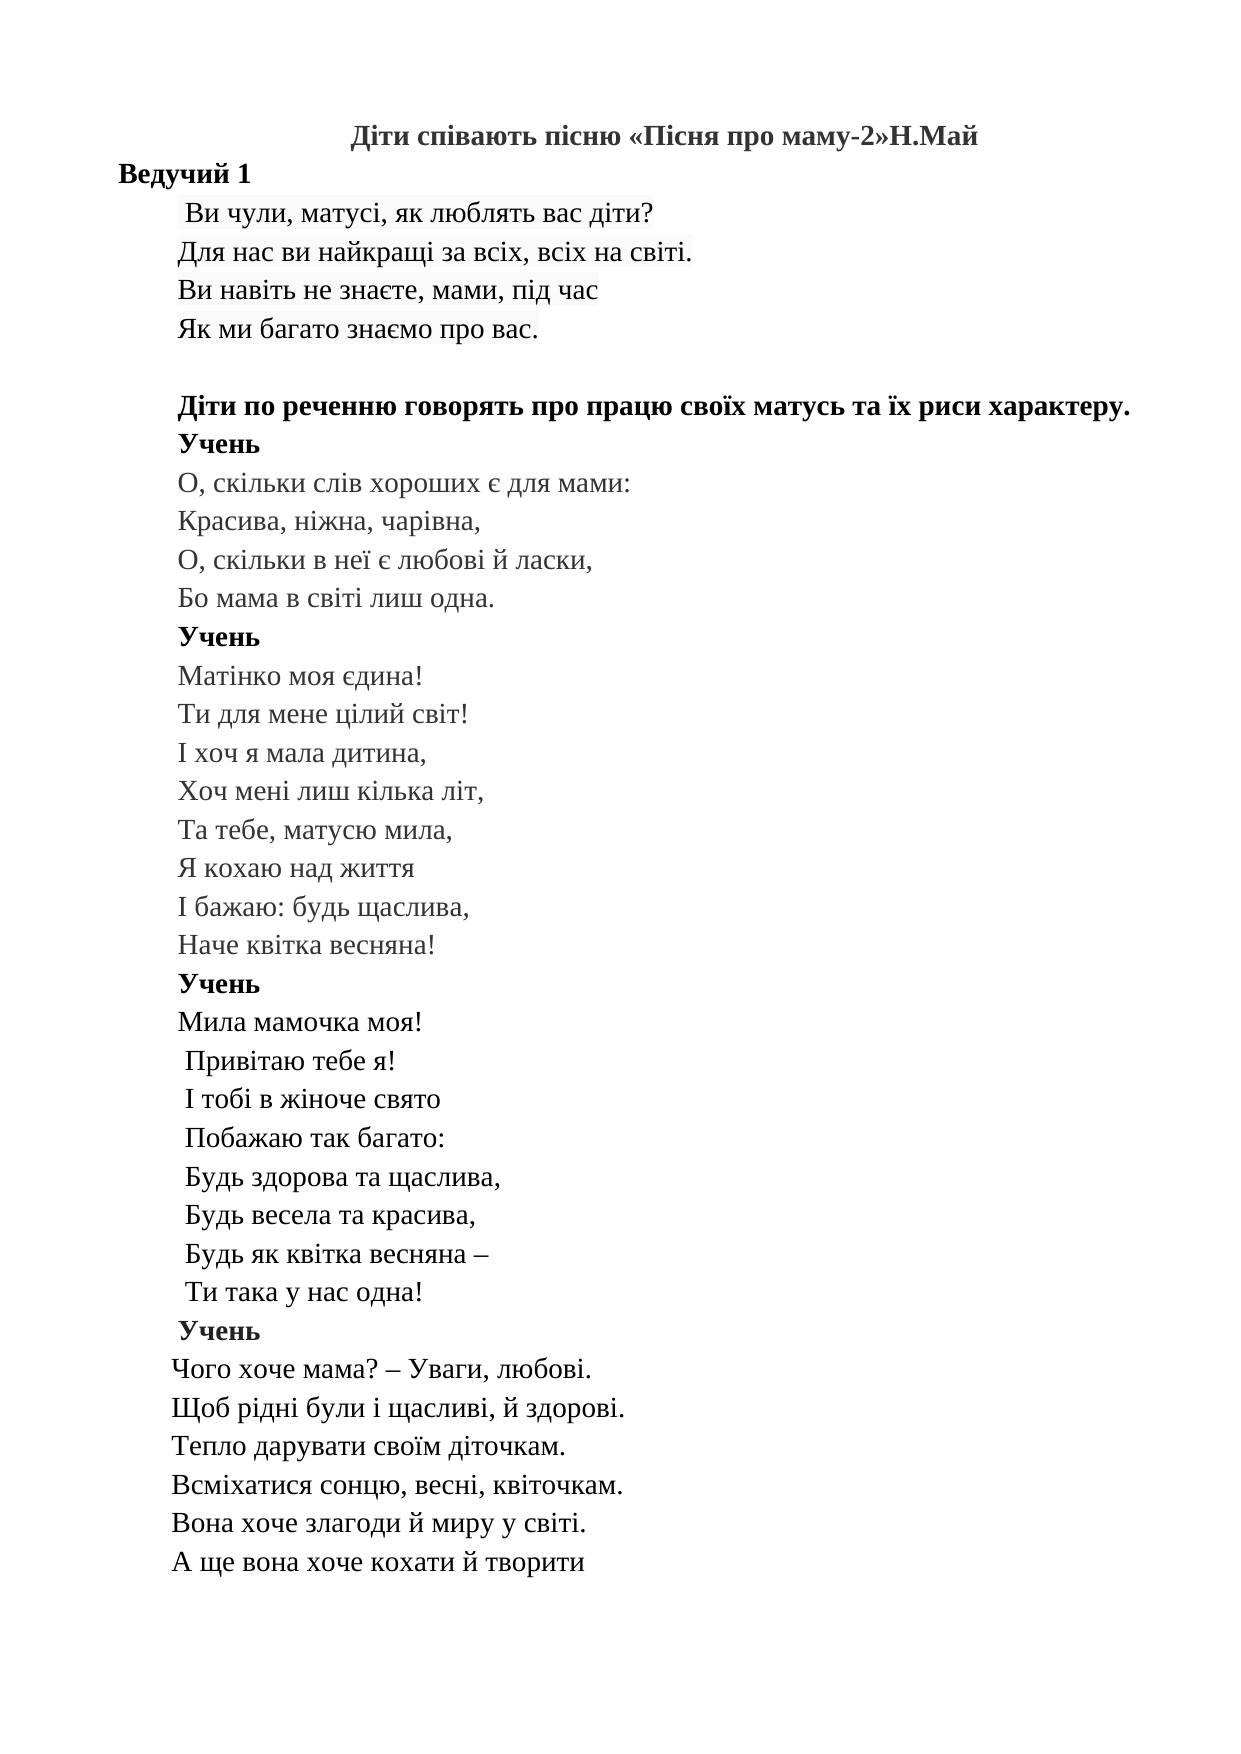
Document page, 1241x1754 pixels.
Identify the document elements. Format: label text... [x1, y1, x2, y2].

subtitle Діти по реченню говорять про працю своїх матусь та їх риси характеру. Учень [177, 388, 1152, 460]
subtitle Чого хоче мама? – Уваги, любові. Щоб рідні були і щасливі, й здорові. Тепло дарувати своїм діточкам. Всміхатися сонцю, весні, квіточкам. Вона хоче злагоди й миру у світі. А ще вона хоче кохати й творити [171, 1351, 1152, 1578]
subtitle О, скільки слів хороших є для мами: Красива, ніжна, чарівна, О, скільки в неї є любові й ласки, Бо мама в світі лиш одна. Учень [177, 465, 1152, 653]
subtitle Побажаю так багато: [177, 1120, 1152, 1154]
subtitle Мила мамочка моя! [177, 1004, 1152, 1038]
subtitle Привітаю тебе я! [177, 1043, 1152, 1077]
subtitle Учень [177, 966, 1152, 999]
subtitle Будь весела та красива, [177, 1197, 1152, 1231]
subtitle Діти співають пісню «Пісня про маму-2»Н.Май [177, 118, 1152, 152]
subtitle І тобі в жіноче свято [177, 1082, 1152, 1115]
subtitle Будь як квітка весняна – [177, 1236, 1152, 1269]
text Ведучий 1 [118, 157, 1196, 190]
subtitle Матінко моя єдина! Ти для мене цілий світ! І хоч я мала дитина, Хоч мені лиш кілька літ, Та тебе, матусю мила, Я кохаю над життя І бажаю: будь щаслива, Наче квітка весняна! [177, 658, 1152, 961]
subtitle Ви чули, матусі, як люблять вас діти? Для нас ви найкращі за всіх, всіх на світі. Ви навіть не знаєте, мами, під час Як ми багато знаємо про вас. [177, 195, 1152, 344]
subtitle Будь здорова та щаслива, [177, 1159, 1152, 1192]
subtitle Ти така у нас одна! [177, 1274, 1152, 1308]
text Учень [177, 1313, 1152, 1346]
